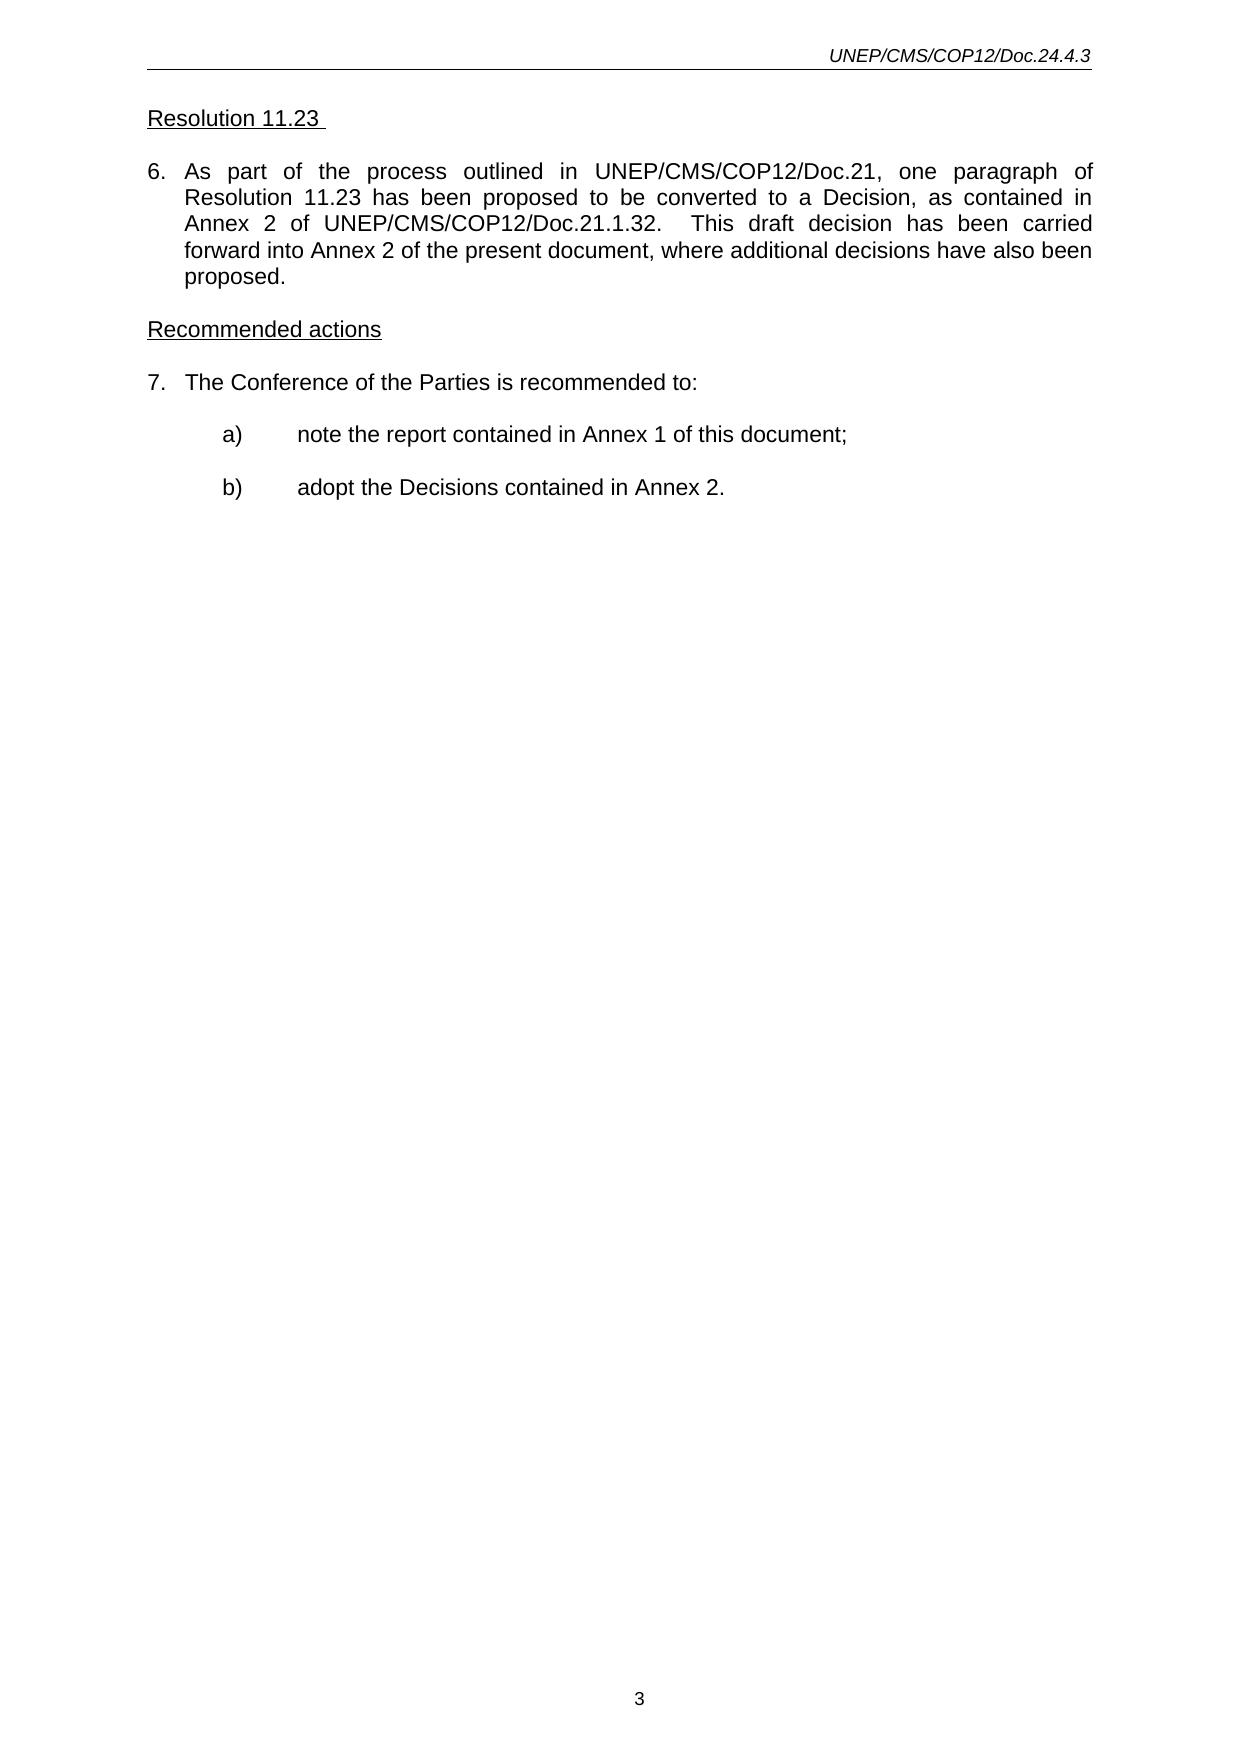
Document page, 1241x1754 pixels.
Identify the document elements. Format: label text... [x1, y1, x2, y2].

list note the report contained in Annex 1 of this document; [222, 421, 1093, 448]
list As part of the process outlined in UNEP/CMS/COP12/Doc.21, one paragraph of Resolution 11.23 has been proposed to be converted to a Decision, as contained in Annex 2 of UNEP/CMS/COP12/Doc.21.1.32. This draft decision has been carried forward into Annex 2 of the present document, where additional decisions have also been proposed. [147, 158, 1093, 289]
list adopt the Decisions contained in Annex 2. [222, 474, 1093, 500]
text Recommended actions [147, 316, 1093, 342]
text Resolution 11.23 [147, 105, 1093, 131]
list The Conference of the Parties is recommended to: [147, 368, 1093, 395]
